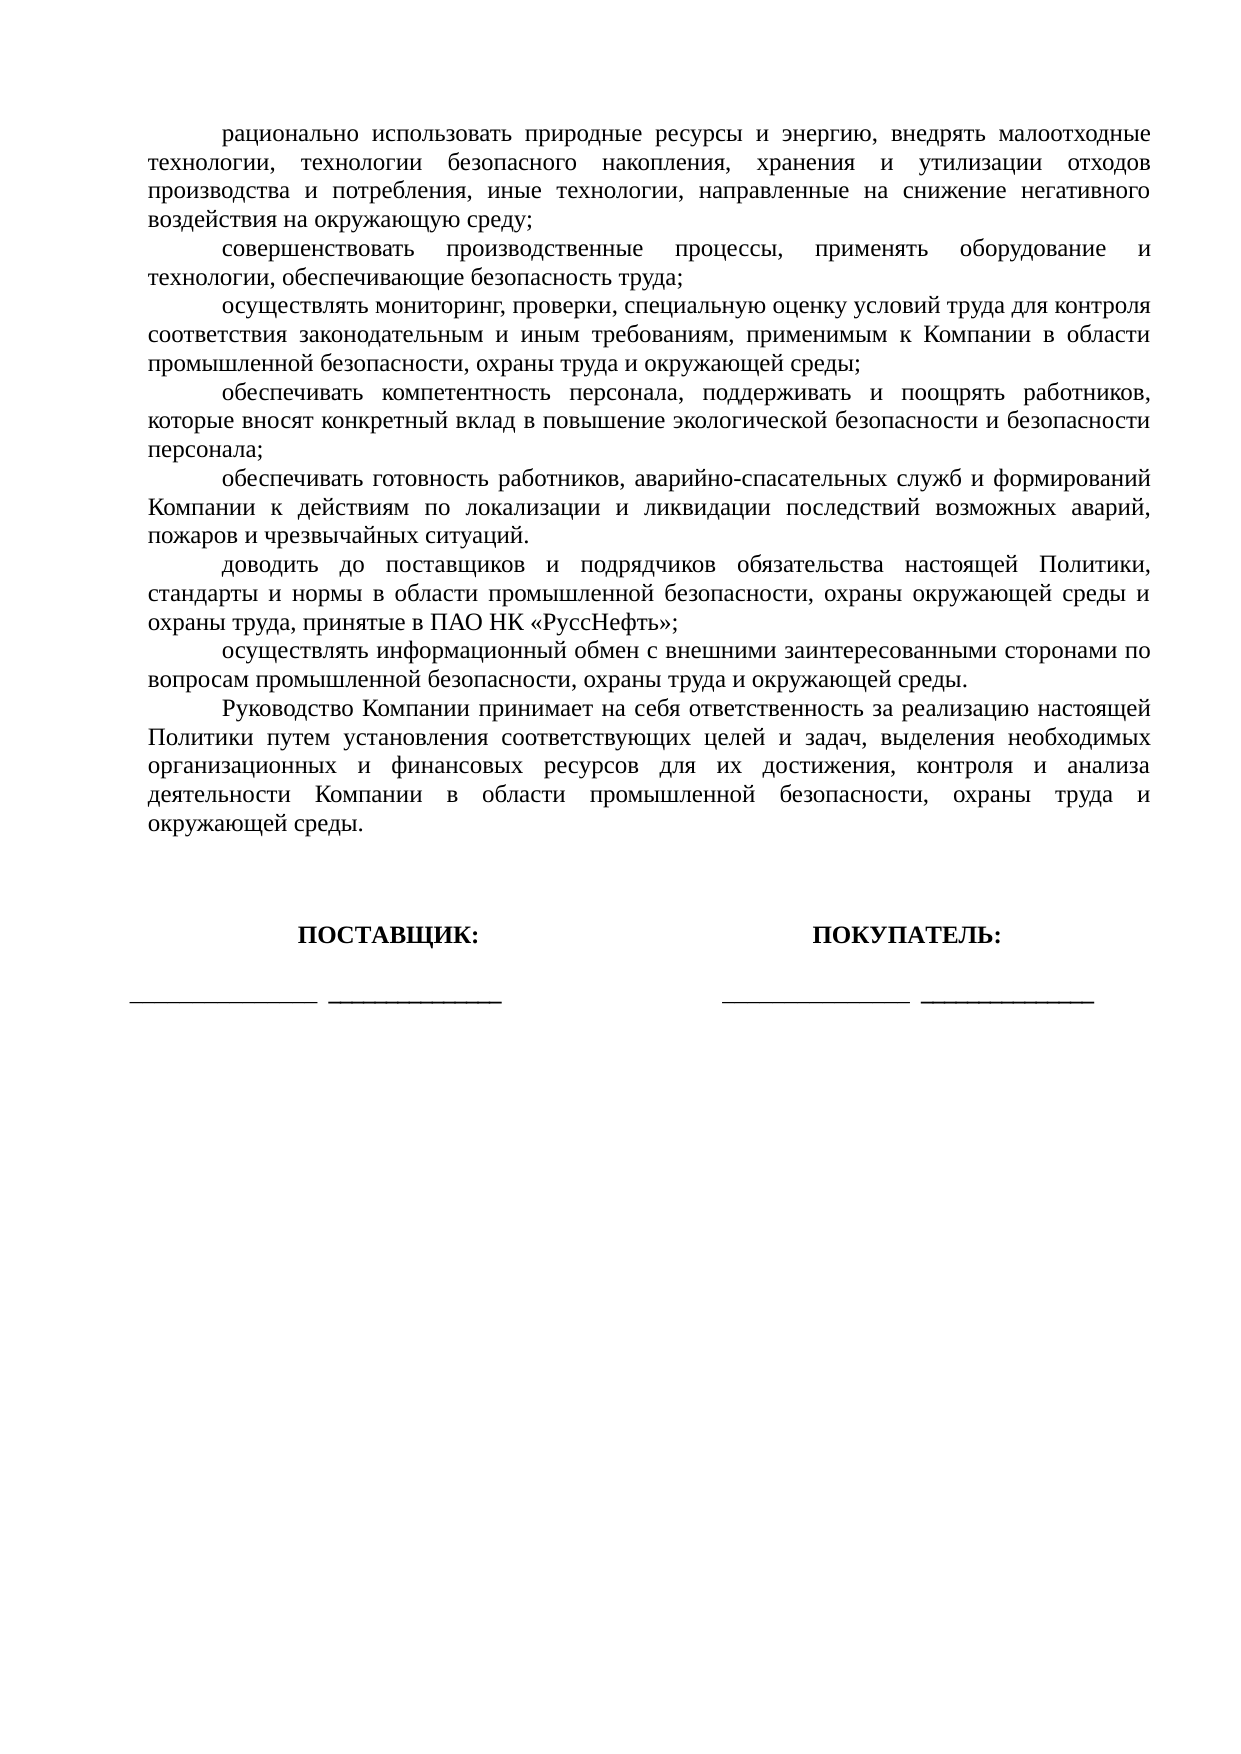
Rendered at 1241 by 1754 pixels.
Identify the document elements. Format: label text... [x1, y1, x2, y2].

text Руководство Компании принимает на себя ответственность за реализацию настоящей Политики путем установления соответствующих целей и задач, выделения необходимых организационных и финансовых ресурсов для их достижения, контроля и анализа деятельности Компании в области промышленной безопасности, охраны труда и окружающей среды. [148, 693, 1152, 837]
text обеспечивать компетентность персонала, поддерживать и поощрять работников, которые вносят конкретный вклад в повышение экологической безопасности и безопасности персонала; [148, 377, 1152, 463]
text обеспечивать готовность работников, аварийно-спасательных служб и формирований Компании к действиям по локализации и ликвидации последствий возможных аварий, пожаров и чрезвычайных ситуаций. [148, 463, 1152, 549]
table_header ПОСТАВЩИК: _______________ _______________ [118, 896, 653, 1034]
table_header ПОКУПАТЕЛЬ: _______________ _______________ [653, 896, 1155, 1034]
text осуществлять мониторинг, проверки, специальную оценку условий труда для контроля соответствия законодательным и иным требованиям, применимым к Компании в области промышленной безопасности, охраны труда и окружающей среды; [148, 291, 1152, 377]
text совершенствовать производственные процессы, применять оборудование и технологии, обеспечивающие безопасность труда; [148, 233, 1152, 291]
text доводить до поставщиков и подрядчиков обязательства настоящей Политики, стандарты и нормы в области промышленной безопасности, охраны окружающей среды и охраны труда, принятые в ПАО НК «РуссНефть»; [148, 549, 1152, 636]
text рационально использовать природные ресурсы и энергию, внедрять малоотходные технологии, технологии безопасного накопления, хранения и утилизации отходов производства и потребления, иные технологии, направленные на снижение негативного воздействия на окружающую среду; [148, 118, 1152, 233]
text осуществлять информационный обмен с внешними заинтересованными сторонами по вопросам промышленной безопасности, охраны труда и окружающей среды. [148, 636, 1152, 693]
